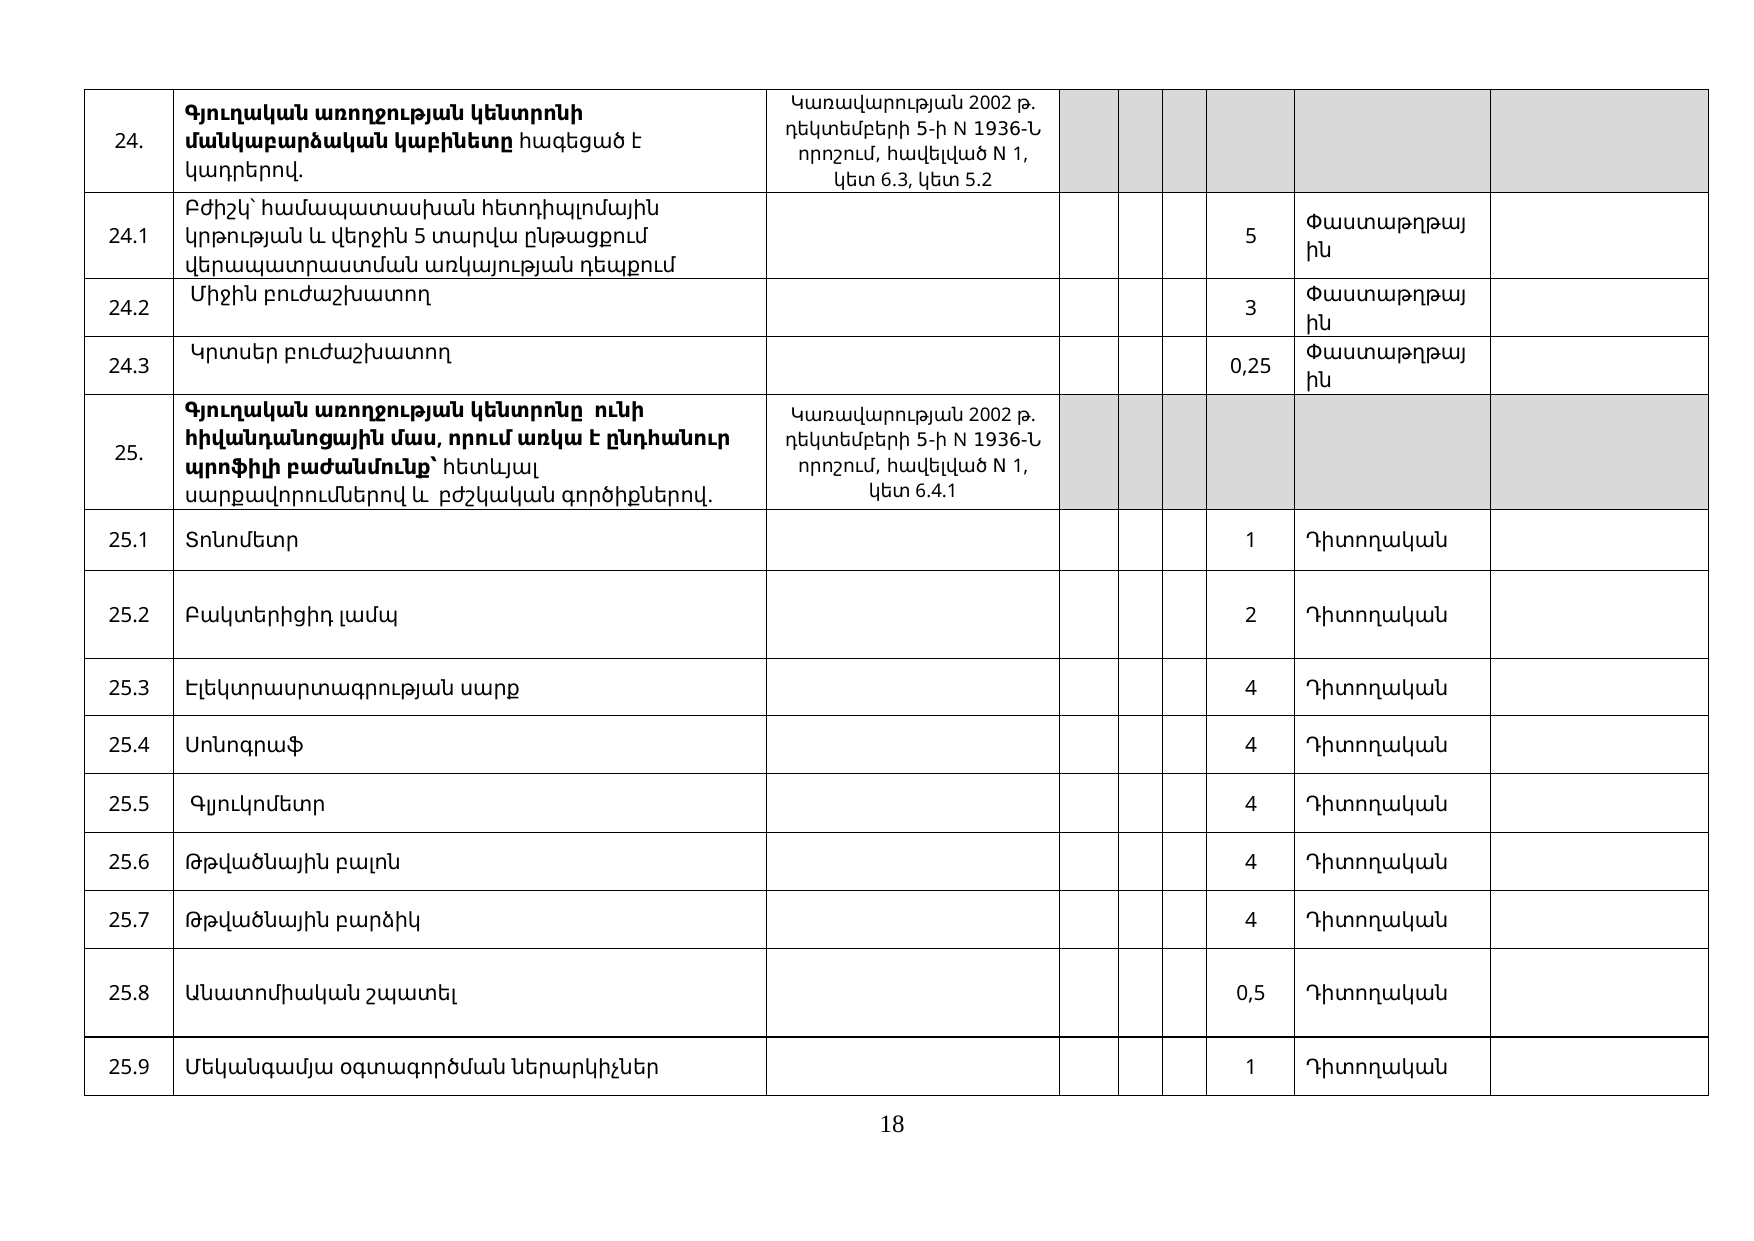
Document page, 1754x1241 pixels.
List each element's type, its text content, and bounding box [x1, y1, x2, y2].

table_cell 1 [1207, 1038, 1294, 1095]
table_cell 0,5 [1207, 949, 1294, 1036]
table_cell 0,25 [1207, 337, 1294, 394]
table_cell 24.2 [85, 279, 173, 336]
table_cell Բակտերիցիդ լամպ [174, 571, 766, 658]
table_cell 5 [1207, 193, 1294, 278]
table_cell [1060, 949, 1118, 1036]
table_cell Դիտողական [1295, 510, 1490, 570]
table_cell [767, 510, 1059, 570]
table_cell Անատոմիական շպատել [174, 949, 766, 1036]
table_cell [767, 1038, 1059, 1095]
table_cell Դիտողական [1295, 716, 1490, 773]
table_cell Գլյուկոմետր [174, 774, 766, 832]
table_cell [1163, 1038, 1206, 1095]
table_cell [767, 337, 1059, 394]
table_cell [1060, 571, 1118, 658]
table_cell 25.2 [85, 571, 173, 658]
table_cell [1119, 1038, 1162, 1095]
table_cell [1060, 716, 1118, 773]
table_cell Թթվածնային բալոն [174, 833, 766, 890]
table_cell [1060, 891, 1118, 948]
table_cell [767, 949, 1059, 1036]
table_cell [1119, 279, 1162, 336]
table_cell [1060, 659, 1118, 715]
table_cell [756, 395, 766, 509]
table_cell [1491, 716, 1708, 773]
table_cell Կրտսեր բուժաշխատող [174, 337, 766, 394]
table_cell 24.1 [85, 193, 173, 278]
table_cell [1060, 193, 1118, 278]
table_cell [1119, 395, 1162, 509]
table_cell [1207, 90, 1294, 192]
table_cell [1491, 949, 1708, 1036]
table_cell [1163, 774, 1206, 832]
table_cell [1163, 395, 1206, 509]
table_cell [1163, 337, 1206, 394]
table_cell 25.7 [85, 891, 173, 948]
table_cell 25.9 [85, 1038, 173, 1095]
table_cell [1163, 90, 1206, 192]
table_cell [767, 891, 1059, 948]
table_cell [1491, 90, 1708, 192]
table_cell Դիտողական [1295, 571, 1490, 658]
table_cell [1060, 833, 1118, 890]
table_cell [1491, 659, 1708, 715]
table_cell [1060, 395, 1118, 509]
table_cell Միջին բուժաշխատող [174, 279, 766, 336]
table_cell Փաստաթղթային [1295, 337, 1490, 394]
table_cell 25.6 [85, 833, 173, 890]
table_cell 4 [1207, 659, 1294, 715]
table_cell [1060, 774, 1118, 832]
table_cell [1207, 395, 1294, 509]
table_cell [767, 571, 1059, 658]
table_cell [767, 716, 1059, 773]
table_cell 25.5 [85, 774, 173, 832]
table_cell 3 [1207, 279, 1294, 336]
table_cell [1491, 279, 1708, 336]
table_cell [767, 279, 1059, 336]
table_cell 4 [1207, 774, 1294, 832]
table_cell [1163, 510, 1206, 570]
table_cell [1060, 279, 1118, 336]
table_cell [1491, 833, 1708, 890]
table_cell Դիտողական [1295, 949, 1490, 1036]
table_cell [1491, 1038, 1708, 1095]
table_cell [767, 193, 1059, 278]
table_cell [1295, 395, 1490, 509]
table_cell 25.3 [85, 659, 173, 715]
table_cell Դիտողական [1295, 659, 1490, 715]
table_cell [1119, 90, 1162, 192]
table_cell Դիտողական [1295, 833, 1490, 890]
table_cell [1060, 90, 1118, 192]
table_cell Կառավարության 2002 թ. դեկտեմբերի 5-ի N 1936-Ն որոշում, հավելված N 1, կետ 6.3, կետ 5.2 [767, 90, 1059, 192]
table_cell [1119, 949, 1162, 1036]
table_cell [1119, 774, 1162, 832]
table_cell 25. [85, 395, 173, 509]
table_cell 4 [1207, 891, 1294, 948]
table_cell Դիտողական [1295, 1038, 1490, 1095]
table_cell [1119, 833, 1162, 890]
table_cell 24.3 [85, 337, 173, 394]
table_cell [1119, 659, 1162, 715]
table_cell 25.8 [85, 949, 173, 1036]
table_cell [1119, 891, 1162, 948]
table_cell [1163, 716, 1206, 773]
table_cell 4 [1207, 716, 1294, 773]
table_cell [1163, 571, 1206, 658]
table_cell [1119, 337, 1162, 394]
table_cell [1491, 891, 1708, 948]
table_cell [1163, 279, 1206, 336]
table_cell [767, 833, 1059, 890]
table_cell [1491, 571, 1708, 658]
table_cell Փաստաթղթային [1295, 279, 1490, 336]
table_cell [1163, 193, 1206, 278]
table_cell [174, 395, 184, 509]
table_cell [1491, 510, 1708, 570]
table_cell [1163, 659, 1206, 715]
table_cell Կառավարության 2002 թ. դեկտեմբերի 5-ի N 1936-Ն որոշում, հավելված N 1, կետ 6.4.1 [767, 395, 1059, 509]
table_cell [1491, 395, 1708, 509]
table_cell [1295, 90, 1490, 192]
table_cell [1163, 891, 1206, 948]
table_cell [1060, 510, 1118, 570]
table_cell [1119, 193, 1162, 278]
table_cell Փաստաթղթային [1295, 193, 1490, 278]
table_cell Թթվածնային բարձիկ [174, 891, 766, 948]
table_cell Սոնոգրաֆ [174, 716, 766, 773]
table_cell [1163, 833, 1206, 890]
table_cell 25.4 [85, 716, 173, 773]
table_cell Էլեկտրասրտագրության սարք [174, 659, 766, 715]
table_cell 1 [1207, 510, 1294, 570]
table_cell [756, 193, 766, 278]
table_cell Գյուղական առողջության կենտրոնի մանկաբարձական կաբինետը հագեցած է կադրերով. [174, 90, 766, 192]
table_cell [1060, 337, 1118, 394]
table_cell 25.1 [85, 510, 173, 570]
table_cell [1491, 774, 1708, 832]
table_cell [1163, 949, 1206, 1036]
table_cell Մեկանգամյա օգտագործման ներարկիչներ [174, 1038, 766, 1095]
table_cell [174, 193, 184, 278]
table_cell [1060, 1038, 1118, 1095]
table_cell Դիտողական [1295, 774, 1490, 832]
table_cell 24. [85, 90, 173, 192]
table_cell [1491, 193, 1708, 278]
table_cell 2 [1207, 571, 1294, 658]
table_cell Դիտողական [1295, 891, 1490, 948]
table_cell [1119, 716, 1162, 773]
table_cell [1491, 337, 1708, 394]
table_cell 4 [1207, 833, 1294, 890]
table_cell [767, 774, 1059, 832]
table_cell Տոնոմետր [174, 510, 766, 570]
table_cell [1119, 510, 1162, 570]
table_cell [767, 659, 1059, 715]
table_cell [1119, 571, 1162, 658]
